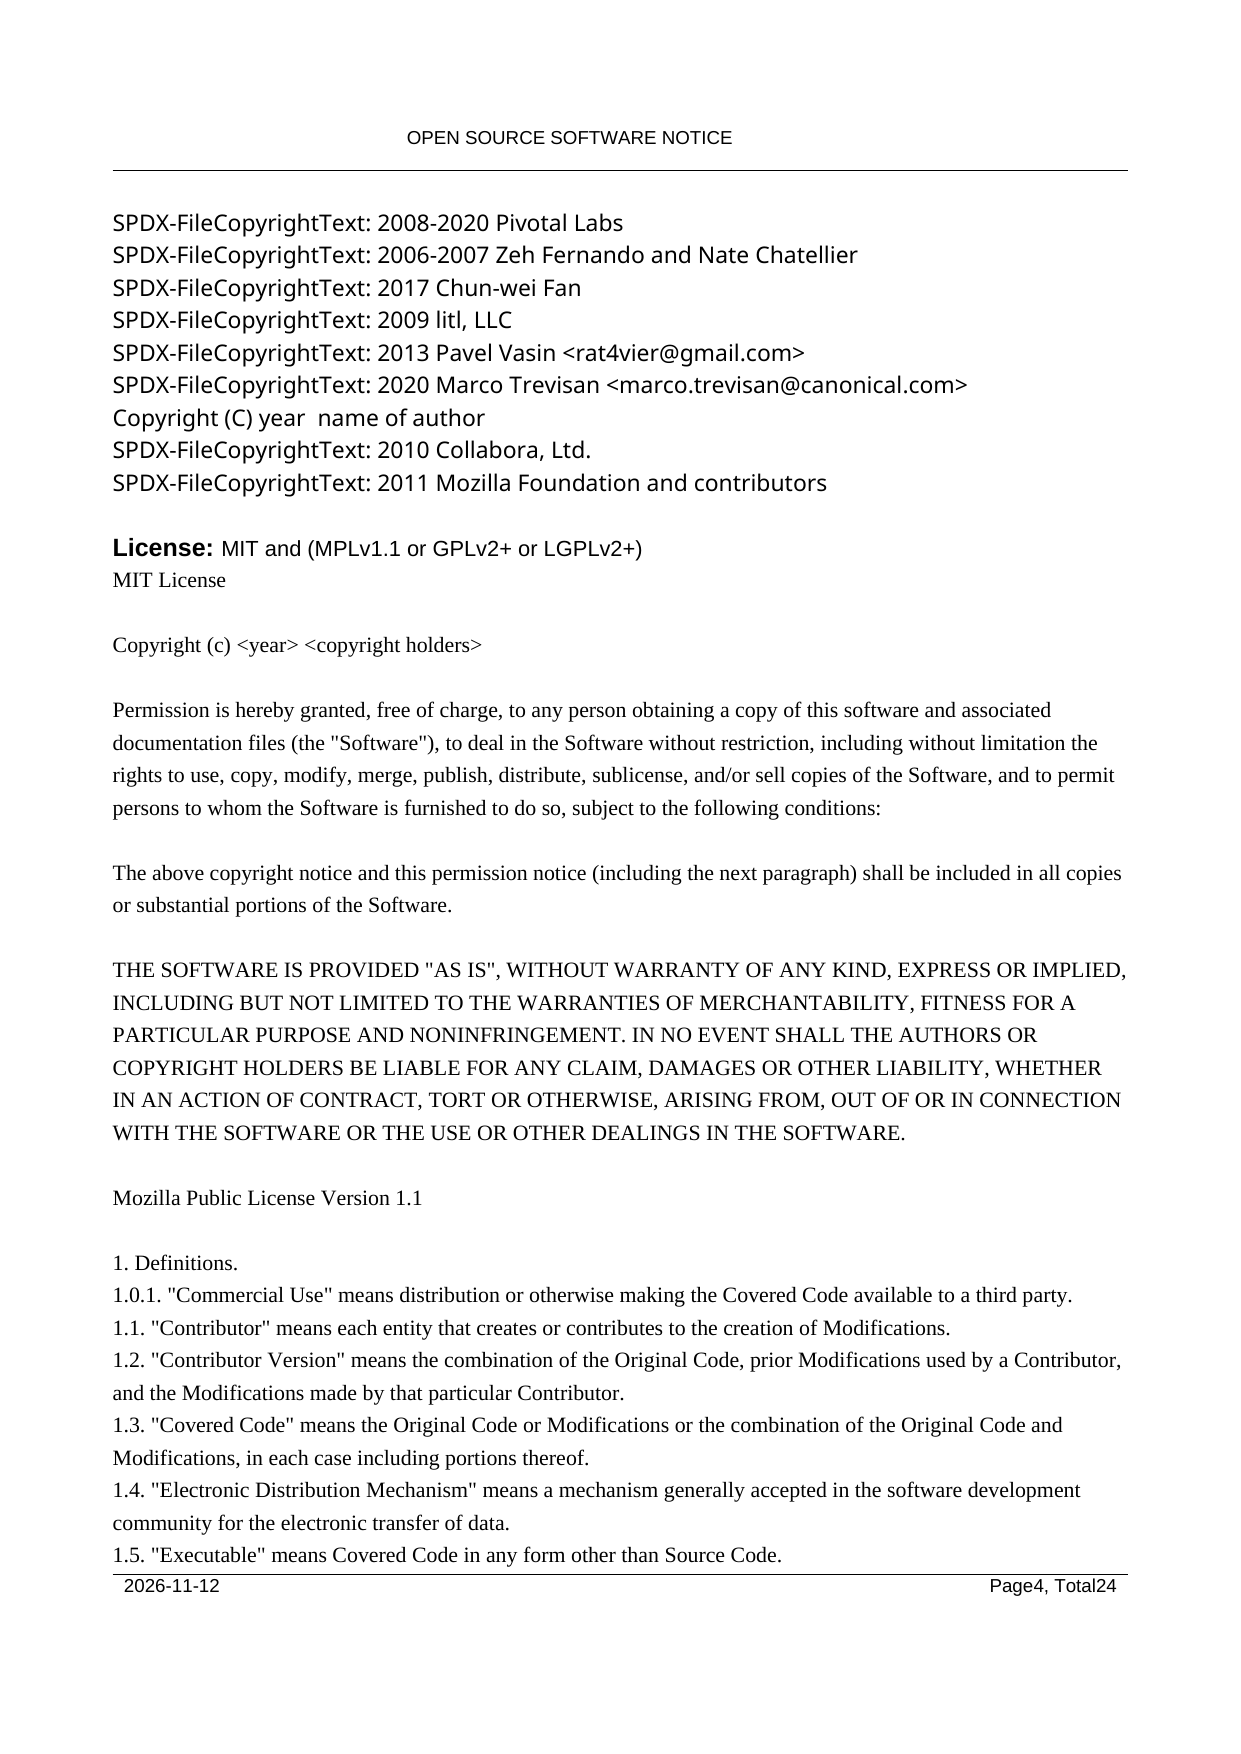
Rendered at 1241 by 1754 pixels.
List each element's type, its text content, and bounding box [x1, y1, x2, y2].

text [112, 206, 1128, 531]
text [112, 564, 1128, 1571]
text License: MIT and (MPLv1.1 or GPLv2+ or LGPLv2+) [112, 531, 1128, 564]
